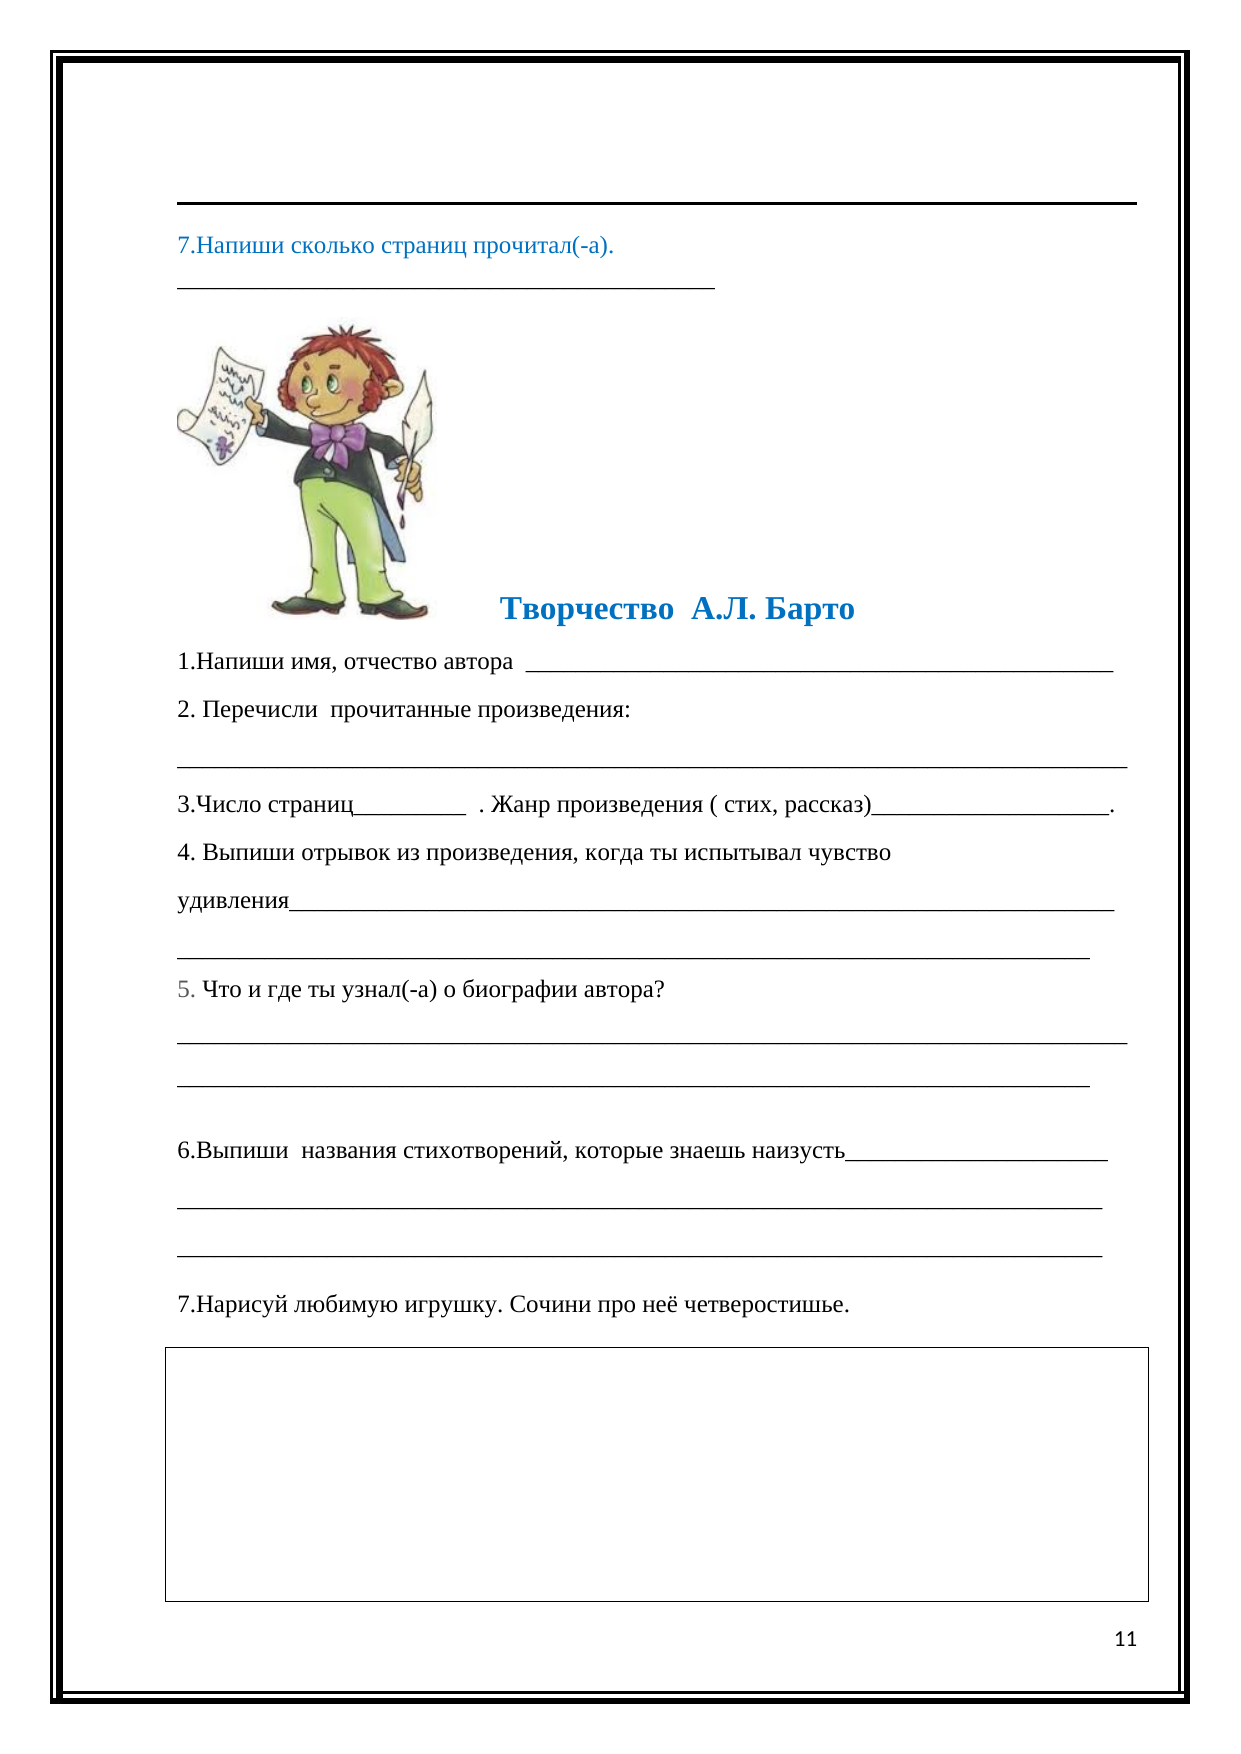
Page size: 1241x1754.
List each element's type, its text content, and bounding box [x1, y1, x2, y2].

text 6.Выпиши названия стихотворений, которые знаешь наизусть_____________________ [177, 1116, 1137, 1164]
text 3.Число страниц_________ . Жанр произведения ( стих, рассказ)___________________. [177, 770, 1137, 818]
text 7.Нарисуй любимую игрушку. Сочини про неё четверостишье. [177, 1289, 1137, 1318]
text _________________________________________________________________________ [177, 914, 1137, 962]
text 7.Напиши сколько страниц прочитал(-а). ___________________________________________ [177, 230, 1137, 292]
text 4. Выпиши отрывок из произведения, когда ты испытывал чувство удивления__________________________________________________________________ [177, 818, 1137, 914]
text 2. Перечисли прочитанные произведения: ____________________________________________________________________________ [177, 674, 1137, 770]
text 1.Напиши имя, отчество автора _______________________________________________ [177, 627, 1137, 674]
table_header [166, 1348, 1148, 1601]
text __________________________________________________________________________ [177, 1212, 1137, 1260]
text 5. Что и где ты узнал(-а) о биографии автора? _____________________________________________________________________________________________________________________________________________________ [177, 974, 1137, 1089]
text __________________________________________________________________________ [177, 1164, 1137, 1212]
picture [177, 317, 437, 620]
